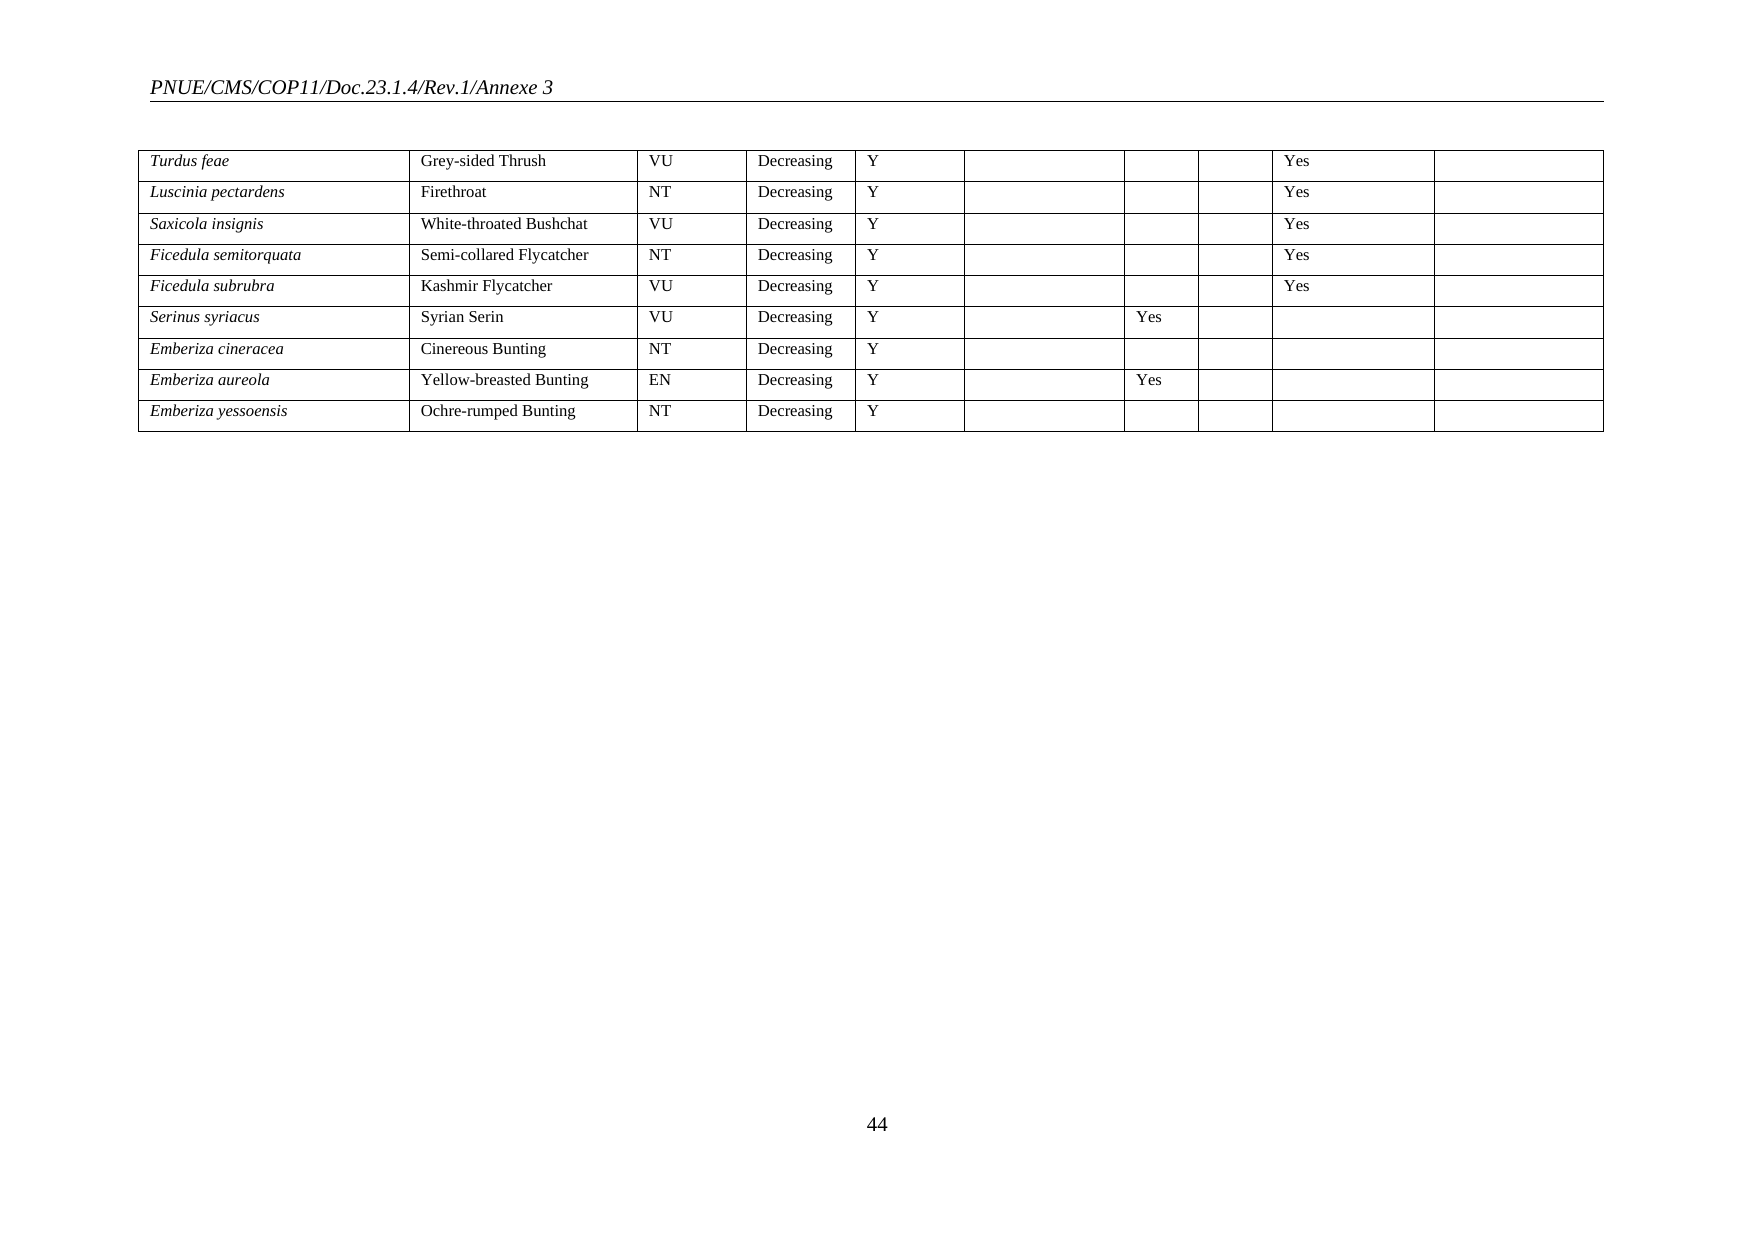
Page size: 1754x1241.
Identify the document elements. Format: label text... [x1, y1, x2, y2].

table_cell [1435, 307, 1603, 337]
table_cell NT [638, 182, 746, 212]
table_cell Saxicola insignis [139, 214, 409, 244]
table_cell Decreasing [747, 370, 855, 400]
table_cell [965, 182, 1124, 212]
table_cell Y [856, 401, 964, 431]
table_cell [1273, 307, 1434, 337]
table_cell VU [638, 151, 746, 181]
table_cell [1435, 151, 1603, 181]
table_cell Yes [1273, 214, 1434, 244]
table_cell [1125, 276, 1198, 306]
table_cell Decreasing [747, 182, 855, 212]
table_cell Yes [1273, 276, 1434, 306]
table_cell [1435, 401, 1603, 431]
table_cell [1199, 339, 1272, 369]
table_cell [1199, 214, 1272, 244]
table_cell [965, 370, 1124, 400]
table_cell Ficedula semitorquata [139, 245, 409, 275]
table_cell [1125, 339, 1198, 369]
table_cell [1125, 401, 1198, 431]
table_cell [1435, 339, 1603, 369]
table_cell [1199, 370, 1272, 400]
table_cell [1273, 401, 1434, 431]
table_cell Emberiza yessoensis [139, 401, 409, 431]
table_cell [965, 401, 1124, 431]
table_cell NT [638, 339, 746, 369]
table_cell Grey-sided Thrush [410, 151, 637, 181]
table_cell Kashmir Flycatcher [410, 276, 637, 306]
table_cell [1125, 214, 1198, 244]
table_cell NT [638, 245, 746, 275]
table_cell Turdus feae [139, 151, 409, 181]
table_cell Decreasing [747, 401, 855, 431]
table_cell Yes [1273, 182, 1434, 212]
table_cell Decreasing [747, 214, 855, 244]
table_cell [1273, 339, 1434, 369]
table_cell VU [638, 276, 746, 306]
table_cell Y [856, 370, 964, 400]
table_cell Emberiza aureola [139, 370, 409, 400]
table_cell Decreasing [747, 245, 855, 275]
table_cell VU [638, 214, 746, 244]
table_cell Ficedula subrubra [139, 276, 409, 306]
table_cell Yes [1125, 370, 1198, 400]
table_cell Yes [1273, 245, 1434, 275]
table_cell [1125, 182, 1198, 212]
table_cell [965, 307, 1124, 337]
table_cell EN [638, 370, 746, 400]
table_cell [965, 151, 1124, 181]
table_cell Emberiza cineracea [139, 339, 409, 369]
table_cell [1199, 151, 1272, 181]
table_cell Serinus syriacus [139, 307, 409, 337]
table_cell Yes [1273, 151, 1434, 181]
table_cell Y [856, 276, 964, 306]
table_cell [1435, 245, 1603, 275]
table_cell [1199, 307, 1272, 337]
table_cell [965, 276, 1124, 306]
table_cell Y [856, 151, 964, 181]
table_cell Yellow-breasted Bunting [410, 370, 637, 400]
table_cell Semi-collared Flycatcher [410, 245, 637, 275]
table_cell Cinereous Bunting [410, 339, 637, 369]
table_cell [1199, 401, 1272, 431]
table_cell [965, 214, 1124, 244]
table_cell Y [856, 339, 964, 369]
table_cell Y [856, 245, 964, 275]
table_cell VU [638, 307, 746, 337]
table_cell Firethroat [410, 182, 637, 212]
table_cell [965, 339, 1124, 369]
table_cell [1199, 245, 1272, 275]
table_cell [1125, 245, 1198, 275]
table_cell Y [856, 307, 964, 337]
table_cell [1435, 370, 1603, 400]
table_cell Luscinia pectardens [139, 182, 409, 212]
table_cell [1435, 182, 1603, 212]
table_cell Decreasing [747, 151, 855, 181]
table_cell [1273, 370, 1434, 400]
table_cell Decreasing [747, 276, 855, 306]
table_cell Y [856, 182, 964, 212]
table_cell [965, 245, 1124, 275]
table_cell Decreasing [747, 307, 855, 337]
table_cell Decreasing [747, 339, 855, 369]
table_cell [1199, 276, 1272, 306]
table_cell [1435, 214, 1603, 244]
table_cell Yes [1125, 307, 1198, 337]
table_cell Syrian Serin [410, 307, 637, 337]
table_cell White-throated Bushchat [410, 214, 637, 244]
table_cell [1199, 182, 1272, 212]
table_cell NT [638, 401, 746, 431]
table_cell [1125, 151, 1198, 181]
table_cell Y [856, 214, 964, 244]
table_cell [1435, 276, 1603, 306]
table_cell Ochre-rumped Bunting [410, 401, 637, 431]
